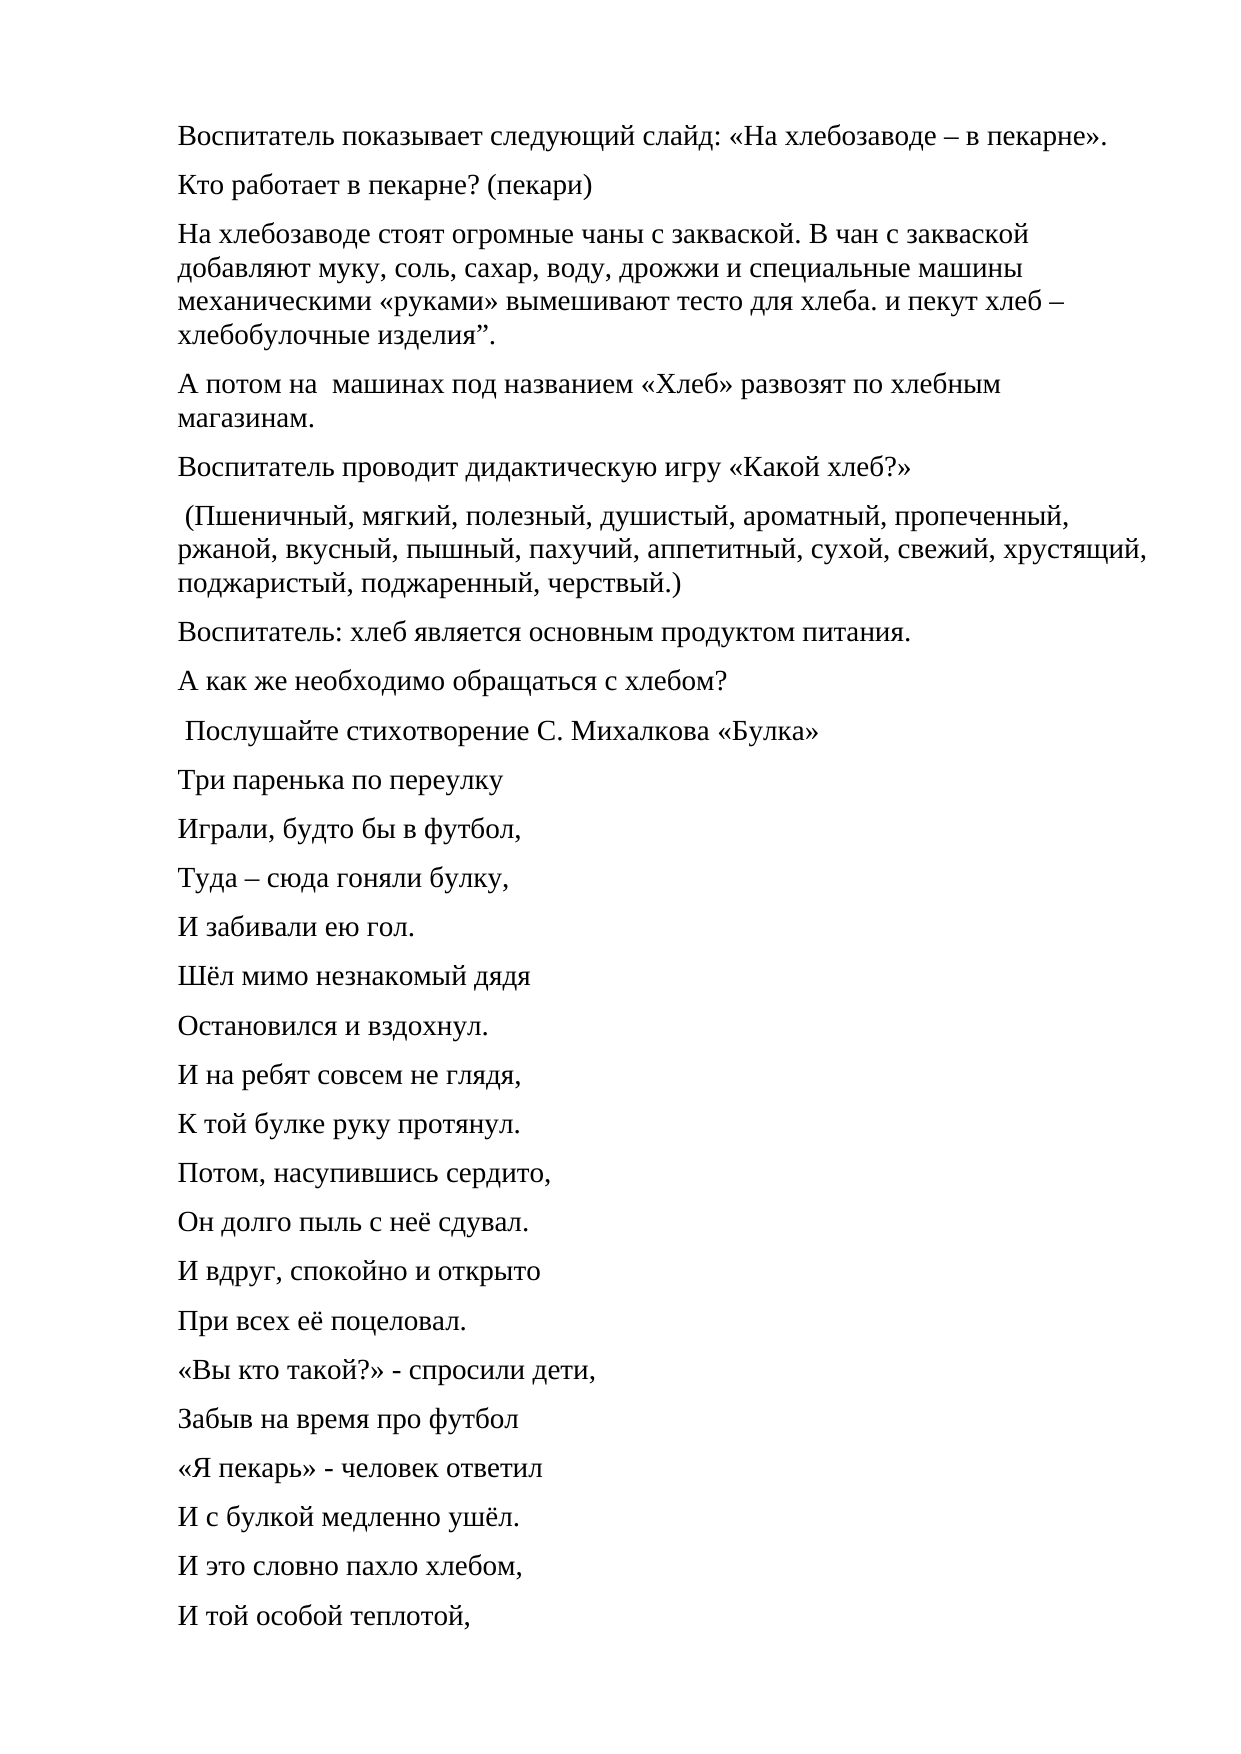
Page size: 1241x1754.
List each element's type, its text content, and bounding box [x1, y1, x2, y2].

text Потом, насупившись сердито, [177, 1155, 1152, 1189]
text При всех её поцеловал. [177, 1303, 1152, 1336]
text (Пшеничный, мягкий, полезный, душистый, ароматный, пропеченный, ржаной, вкусный, пышный, пахучий, аппетитный, сухой, свежий, хрустящий, поджаристый, поджаренный, черствый.) [177, 498, 1152, 599]
text А как же необходимо обращаться с хлебом? [177, 663, 1152, 697]
text И забивали ею гол. [177, 909, 1152, 943]
text Остановился и вздохнул. [177, 1008, 1152, 1041]
text «Я пекарь» - человек ответил [177, 1450, 1152, 1484]
text Шёл мимо незнакомый дядя [177, 958, 1152, 992]
text Забыв на время про футбол [177, 1401, 1152, 1434]
text Туда – сюда гоняли булку, [177, 860, 1152, 894]
text Играли, будто бы в футбол, [177, 811, 1152, 844]
text Воспитатель проводит дидактическую игру «Какой хлеб?» [177, 449, 1152, 482]
text Он долго пыль с неё сдувал. [177, 1204, 1152, 1238]
text «Вы кто такой?» - спросили дети, [177, 1352, 1152, 1385]
text И той особой теплотой, [177, 1598, 1152, 1631]
text К той булке руку протянул. [177, 1106, 1152, 1139]
text И с булкой медленно ушёл. [177, 1499, 1152, 1533]
text И на ребят совсем не глядя, [177, 1057, 1152, 1090]
text И вдруг, спокойно и открыто [177, 1253, 1152, 1287]
text Послушайте стихотворение С. Михалкова «Булка» [177, 713, 1152, 746]
text Воспитатель: хлеб является основным продуктом питания. [177, 614, 1152, 648]
text Кто работает в пекарне? (пекари) [177, 167, 1152, 201]
text А потом на машинах под названием «Хлеб» развозят по хлебным магазинам. [177, 366, 1152, 433]
text И это словно пахло хлебом, [177, 1548, 1152, 1582]
text Три паренька по переулку [177, 762, 1152, 795]
text Воспитатель показывает следующий слайд: «На хлебозаводе – в пекарне». [177, 118, 1152, 152]
text На хлебозаводе стоят огромные чаны с закваской. В чан с закваской добавляют муку, соль, сахар, воду, дрожжи и специальные машины механическими «руками» вымешивают тесто для хлеба. и пекут хлеб – хлебобулочные изделия”. [177, 216, 1152, 351]
